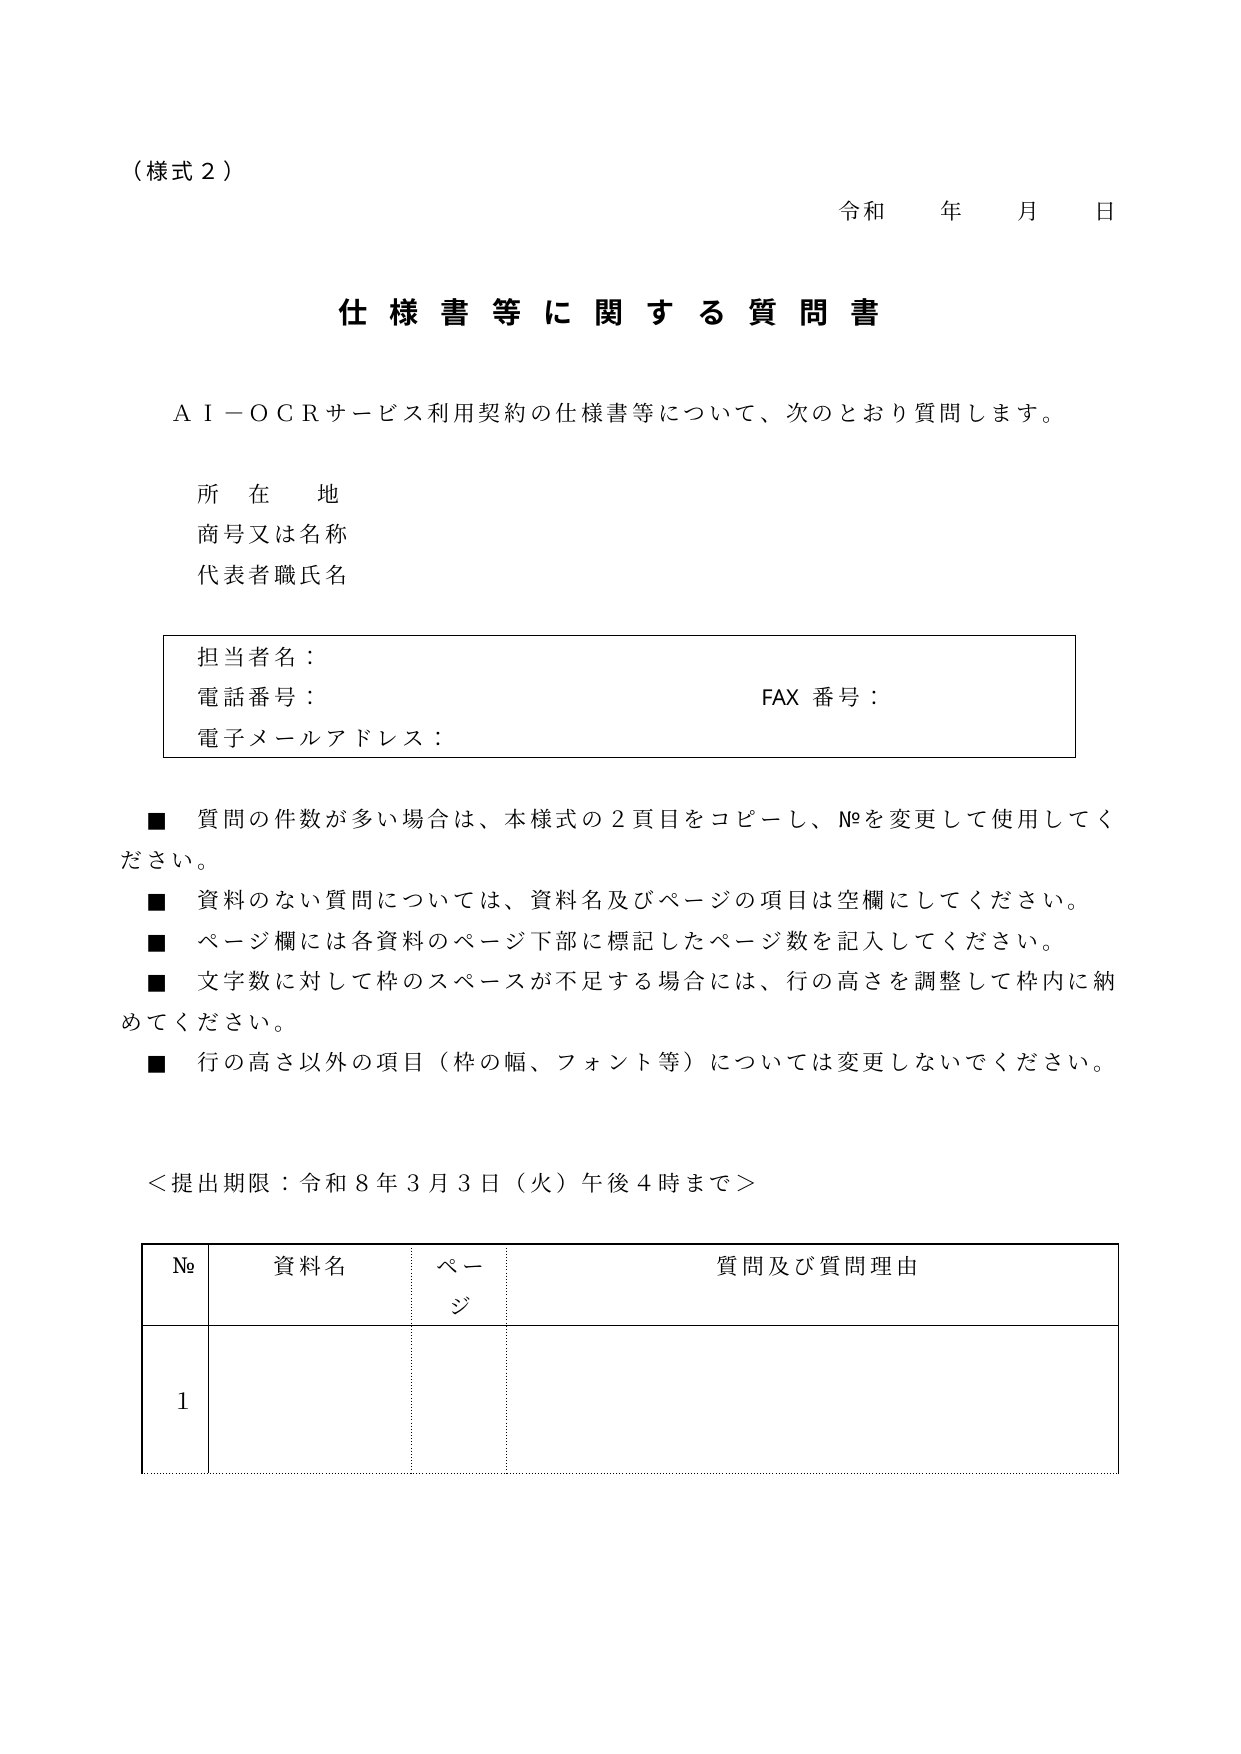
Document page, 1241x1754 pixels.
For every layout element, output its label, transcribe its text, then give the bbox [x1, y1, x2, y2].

table_cell [411, 1326, 507, 1473]
text ＡＩ－ＯＣＲサービス利用契約の仕様書等について、次のとおり質問します。 [120, 392, 1120, 432]
text 仕様書等に関する質問書 [120, 271, 1120, 352]
table_header ページ [411, 1245, 507, 1325]
table_cell [209, 1326, 411, 1473]
text 所在地 [174, 473, 1120, 513]
text ■ 行の高さ以外の項目（枠の幅、フォント等）については変更しないでください。 [120, 1041, 1120, 1081]
text （様式２） [120, 149, 1120, 190]
text ■ 資料のない質問については、資料名及びページの項目は空欄にしてください。 [120, 879, 1120, 919]
text ■ 文字数に対して枠のスペースが不足する場合には、行の高さを調整して枠内に納めてください。 [120, 960, 1120, 1041]
table_cell [507, 1326, 1118, 1473]
table_header 資料名 [209, 1245, 411, 1325]
text ■ 質問の件数が多い場合は、本様式の２頁目をコピーし、№を変更して使用してください。 [120, 798, 1120, 879]
text ■ ページ欄には各資料のページ下部に標記したページ数を記入してください。 [120, 919, 1120, 960]
text 令和 年 月 日 [120, 190, 1120, 230]
text ＜提出期限：令和８年３月３日（火）午後４時まで＞ [120, 1162, 1120, 1202]
table_header № [143, 1245, 208, 1325]
table_header 質問及び質問理由 [507, 1245, 1118, 1325]
text 商号又は名称 [174, 513, 1120, 554]
table_cell １ [143, 1326, 208, 1473]
text 代表者職氏名 [174, 554, 1120, 594]
table_header 担当者名： 電話番号： FAX番号： 電子メールアドレス： [164, 636, 1075, 757]
